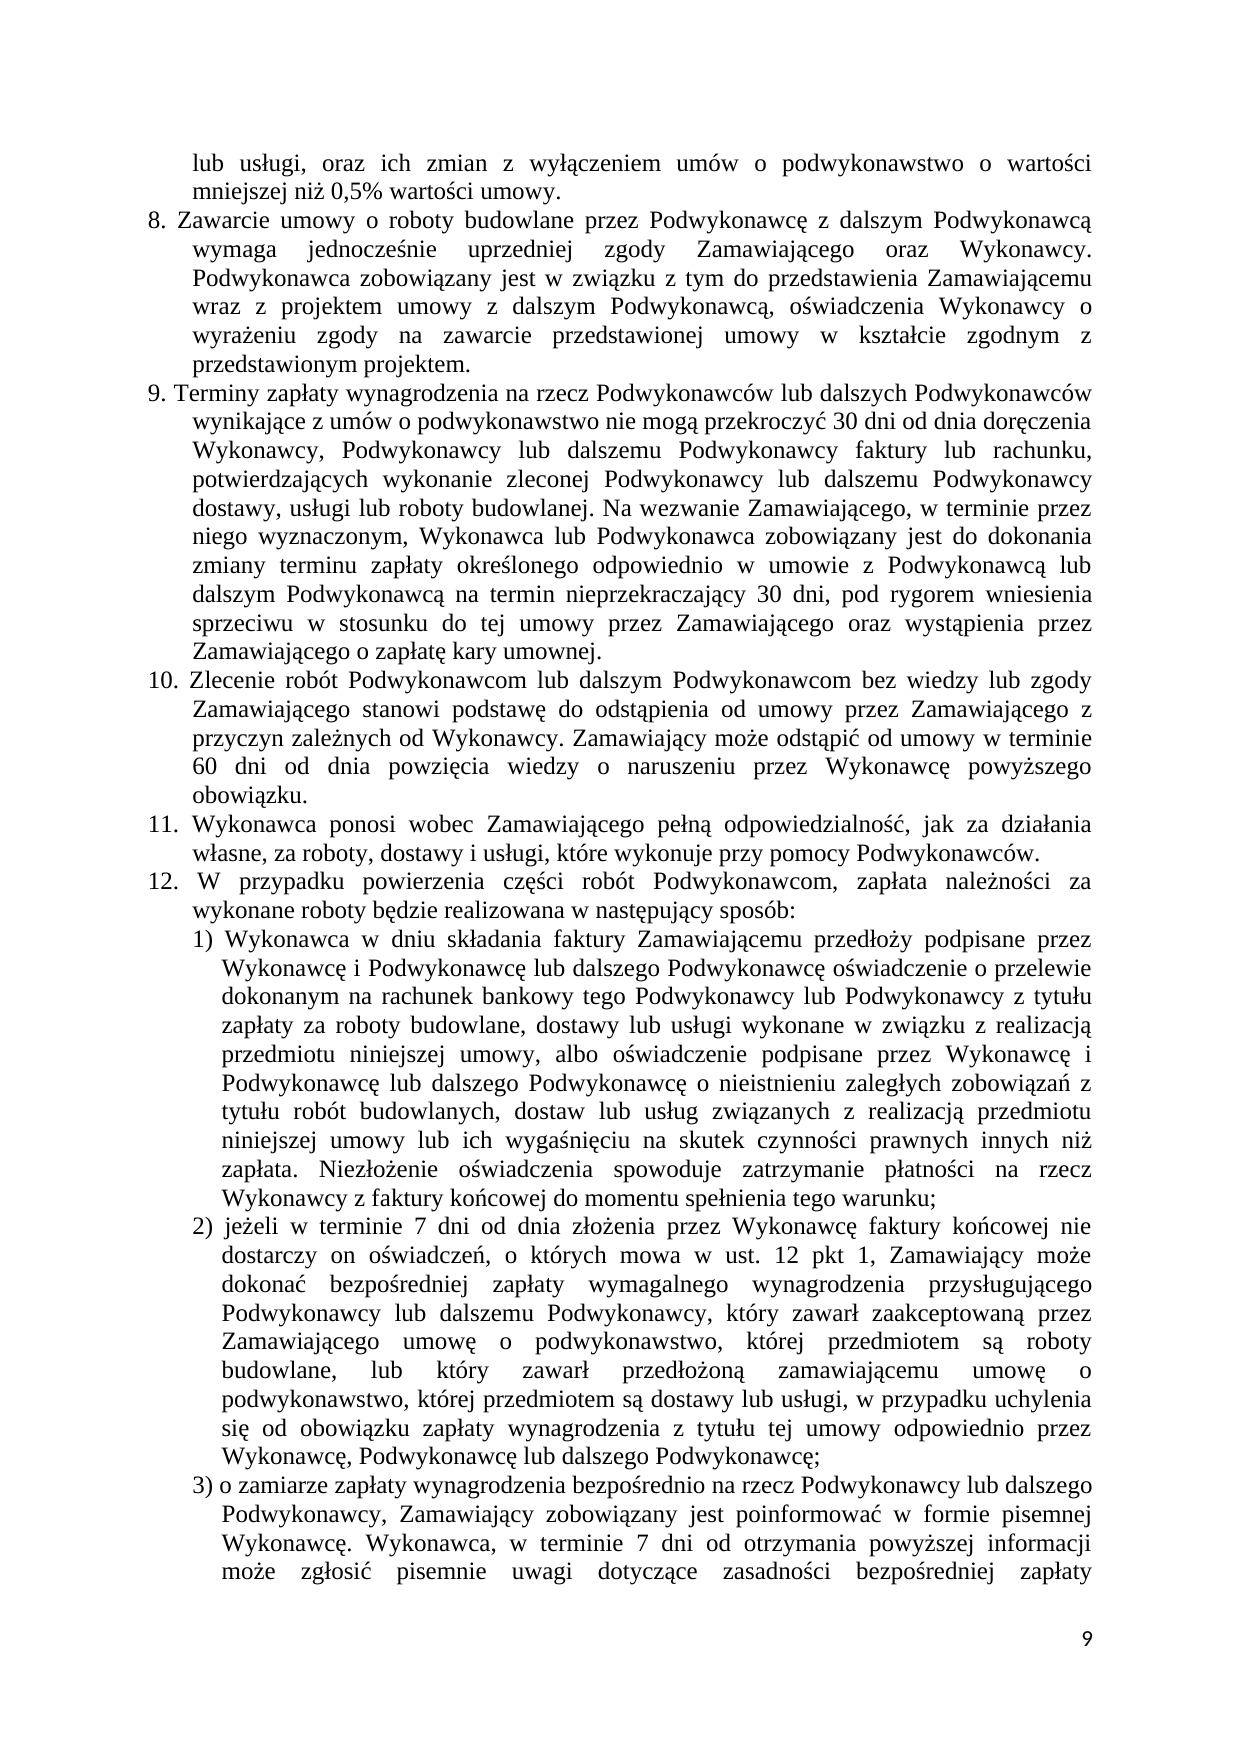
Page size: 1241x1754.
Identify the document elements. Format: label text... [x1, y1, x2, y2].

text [192, 1470, 1093, 1585]
text 10. Zlecenie robót Podwykonawcom lub dalszym Podwykonawcom bez wiedzy lub zgody Zamawiającego stanowi podstawę do odstąpienia od umowy przez Zamawiającego z przyczyn zależnych od Wykonawcy. Zamawiający może odstąpić od umowy w terminie 60 dni od dnia powzięcia wiedzy o naruszeniu przez Wykonawcę powyższego obowiązku. [148, 665, 1093, 809]
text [148, 148, 1093, 205]
text 1) Wykonawca w dniu składania faktury Zamawiającemu przedłoży podpisane przez Wykonawcę i Podwykonawcę lub dalszego Podwykonawcę oświadczenie o przelewie dokonanym na rachunek bankowy tego Podwykonawcy lub Podwykonawcy z tytułu zapłaty za roboty budowlane, dostawy lub usługi wykonane w związku z realizacją przedmiotu niniejszej umowy, albo oświadczenie podpisane przez Wykonawcę i Podwykonawcę lub dalszego Podwykonawcę o nieistnieniu zaległych zobowiązań z tytułu robót budowlanych, dostaw lub usług związanych z realizacją przedmiotu niniejszej umowy lub ich wygaśnięciu na skutek czynności prawnych innych niż zapłata. Niezłożenie oświadczenia spowoduje zatrzymanie płatności na rzecz Wykonawcy z faktury końcowej do momentu spełnienia tego warunku; [192, 924, 1093, 1211]
text 11. Wykonawca ponosi wobec Zamawiającego pełną odpowiedzialność, jak za działania własne, za roboty, dostawy i usługi, które wykonuje przy pomocy Podwykonawców. [148, 809, 1093, 866]
text 12. W przypadku powierzenia części robót Podwykonawcom, zapłata należności za wykonane roboty będzie realizowana w następujący sposób: [148, 866, 1093, 924]
text 8. Zawarcie umowy o roboty budowlane przez Podwykonawcę z dalszym Podwykonawcą wymaga jednocześnie uprzedniej zgody Zamawiającego oraz Wykonawcy. Podwykonawca zobowiązany jest w związku z tym do przedstawienia Zamawiającemu wraz z projektem umowy z dalszym Podwykonawcą, oświadczenia Wykonawcy o wyrażeniu zgody na zawarcie przedstawionej umowy w kształcie zgodnym z przedstawionym projektem. [148, 205, 1093, 378]
text 2) jeżeli w terminie 7 dni od dnia złożenia przez Wykonawcę faktury końcowej nie dostarczy on oświadczeń, o których mowa w ust. 12 pkt 1, Zamawiający może dokonać bezpośredniej zapłaty wymagalnego wynagrodzenia przysługującego Podwykonawcy lub dalszemu Podwykonawcy, który zawarł zaakceptowaną przez Zamawiającego umowę o podwykonawstwo, której przedmiotem są roboty budowlane, lub który zawarł przedłożoną zamawiającemu umowę o podwykonawstwo, której przedmiotem są dostawy lub usługi, w przypadku uchylenia się od obowiązku zapłaty wynagrodzenia z tytułu tej umowy odpowiednio przez Wykonawcę, Podwykonawcę lub dalszego Podwykonawcę; [192, 1211, 1093, 1470]
text 9. Terminy zapłaty wynagrodzenia na rzecz Podwykonawców lub dalszych Podwykonawców wynikające z umów o podwykonawstwo nie mogą przekroczyć 30 dni od dnia doręczenia Wykonawcy, Podwykonawcy lub dalszemu Podwykonawcy faktury lub rachunku, potwierdzających wykonanie zleconej Podwykonawcy lub dalszemu Podwykonawcy dostawy, usługi lub roboty budowlanej. Na wezwanie Zamawiającego, w terminie przez niego wyznaczonym, Wykonawca lub Podwykonawca zobowiązany jest do dokonania zmiany terminu zapłaty określonego odpowiednio w umowie z Podwykonawcą lub dalszym Podwykonawcą na termin nieprzekraczający 30 dni, pod rygorem wniesienia sprzeciwu w stosunku do tej umowy przez Zamawiającego oraz wystąpienia przez Zamawiającego o zapłatę kary umownej. [148, 378, 1093, 665]
